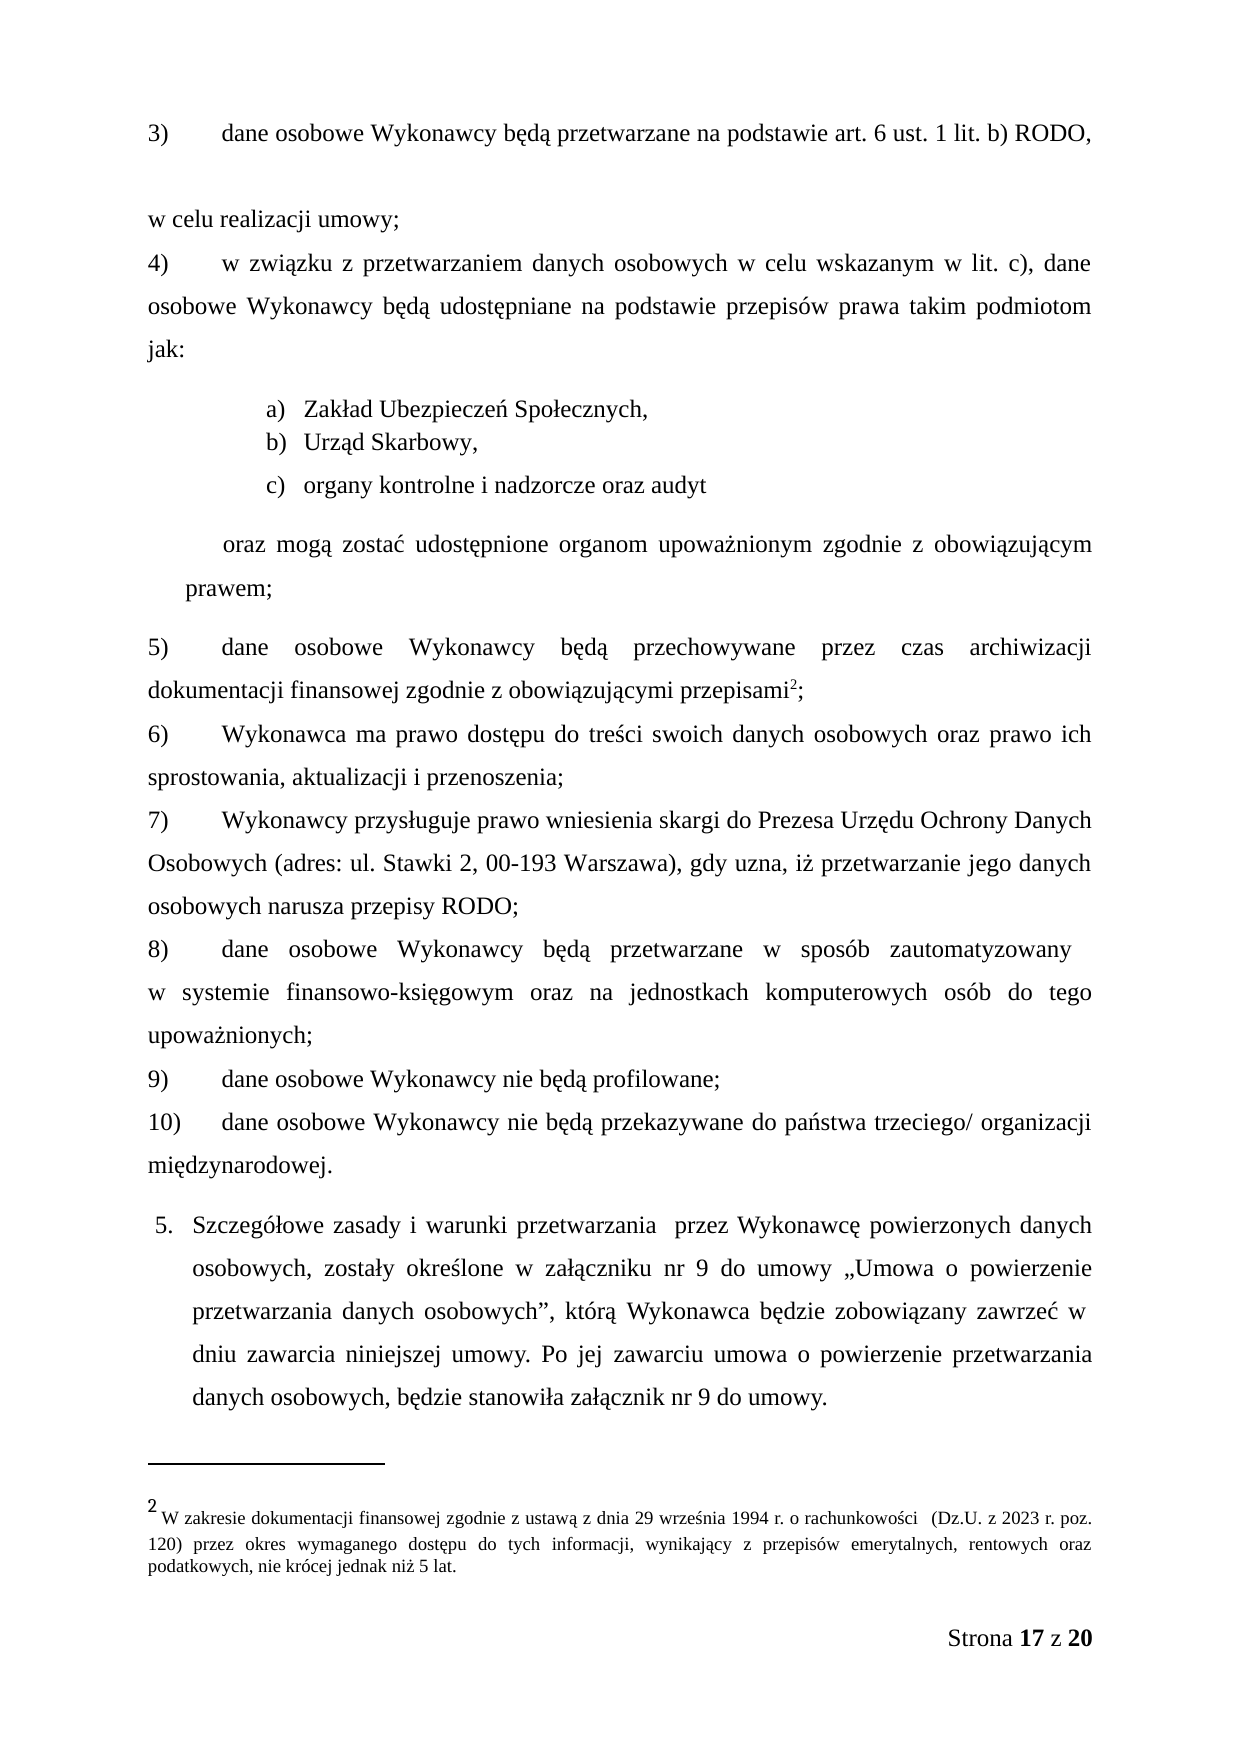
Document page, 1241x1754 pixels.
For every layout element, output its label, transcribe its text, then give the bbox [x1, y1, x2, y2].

list dane osobowe Wykonawcy będą przetwarzane w sposób zautomatyzowany w systemie finansowo-księgowym oraz na jednostkach komputerowych osób do tego upoważnionych; [148, 934, 1093, 1049]
list Wykonawcy przysługuje prawo wniesienia skargi do Prezesa Urzędu Ochrony Danych Osobowych (adres: ul. Stawki 2, 00-193 Warszawa), gdy uzna, iż przetwarzanie jego danych osobowych narusza przepisy RODO; [148, 805, 1093, 920]
list dane osobowe Wykonawcy będą przechowywane przez czas archiwizacji dokumentacji finansowej zgodnie z obowiązującymi przepisami; [148, 632, 1093, 704]
list Zakład Ubezpieczeń Społecznych, [266, 394, 1093, 422]
list Szczegółowe zasady i warunki przetwarzania przez Wykonawcę powierzonych danych osobowych, zostały określone w załączniku nr 9 do umowy „Umowa o powierzenie przetwarzania danych osobowych”, którą Wykonawca będzie zobowiązany zawrzeć w dniu zawarcia niniejszej umowy. Po jej zawarciu umowa o powierzenie przetwarzania danych osobowych, będzie stanowiła załącznik nr 9 do umowy. [154, 1210, 1093, 1411]
list organy kontrolne i nadzorcze oraz audyt [266, 470, 1093, 498]
list dane osobowe Wykonawcy nie będą przekazywane do państwa trzeciego/ organizacji międzynarodowej. [148, 1107, 1093, 1179]
list Wykonawca ma prawo dostępu do treści swoich danych osobowych oraz prawo ich sprostowania, aktualizacji i przenoszenia; [148, 719, 1093, 791]
list dane osobowe Wykonawcy nie będą profilowane; [148, 1064, 1093, 1092]
list Urząd Skarbowy, [266, 427, 1093, 455]
text oraz mogą zostać udostępnione organom upoważnionym zgodnie z obowiązującym prawem; [185, 529, 1093, 601]
list w związku z przetwarzaniem danych osobowych w celu wskazanym w lit. c), dane osobowe Wykonawcy będą udostępniane na podstawie przepisów prawa takim podmiotom jak: [148, 248, 1093, 363]
list dane osobowe Wykonawcy będą przetwarzane na podstawie art. 6 ust. 1 lit. b) RODO, w celu realizacji umowy; [148, 118, 1093, 233]
